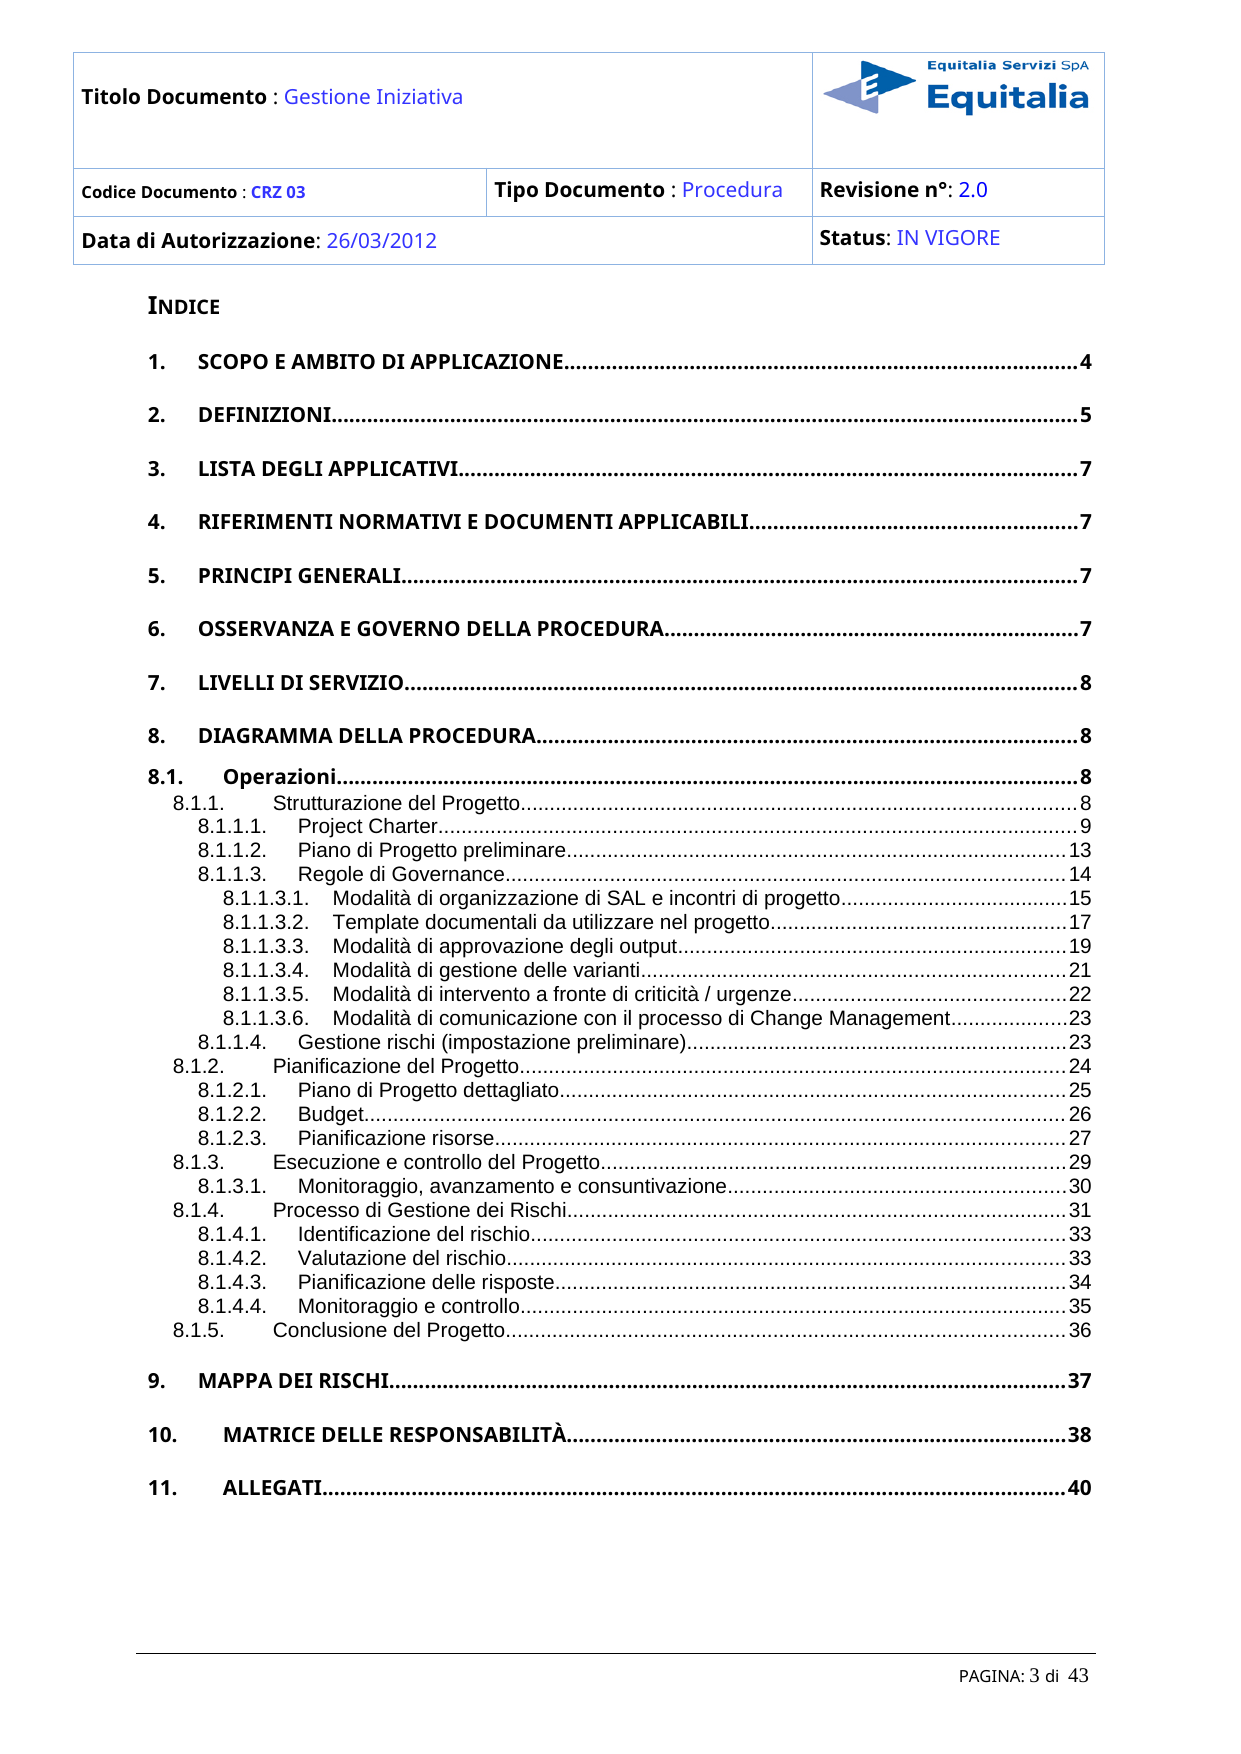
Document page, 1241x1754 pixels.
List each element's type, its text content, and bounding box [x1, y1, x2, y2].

text 8.1.4.2. Valutazione del rischio 33 [198, 1246, 1092, 1269]
text 8.1.2. Pianificazione del Progetto 24 [173, 1054, 1092, 1078]
text 10. Matrice delle Responsabilità 38 [148, 1420, 1092, 1448]
text 8.1.2.1. Piano di Progetto dettagliato 25 [198, 1078, 1092, 1102]
text 1. Scopo e Ambito di applicazione 4 [148, 347, 1092, 375]
text 3. Lista degli applicativi 7 [148, 454, 1092, 482]
text 8.1.4.1. Identificazione del rischio 33 [198, 1222, 1092, 1246]
text 8.1.2.2. Budget 26 [198, 1102, 1092, 1126]
text 8.1.2.3. Pianificazione risorse 27 [198, 1126, 1092, 1150]
text 7. Livelli di servizio 8 [148, 668, 1092, 696]
text 4. Riferimenti normativi e documenti applicabili 7 [148, 507, 1092, 536]
text 8.1. Operazioni 8 [148, 762, 1092, 790]
text 8.1.4.3. Pianificazione delle risposte 34 [198, 1269, 1092, 1293]
text 11. Allegati 40 [148, 1473, 1092, 1502]
text 8.1.3.1. Monitoraggio, avanzamento e consuntivazione 30 [198, 1174, 1092, 1198]
text 8.1.1.3.5. Modalità di intervento a fronte di criticità / urgenze 22 [223, 982, 1092, 1006]
text 8.1.1.3.3. Modalità di approvazione degli output 19 [223, 934, 1092, 958]
text 5. Principi Generali 7 [148, 561, 1092, 589]
text 8.1.1.3.2. Template documentali da utilizzare nel progetto 17 [223, 910, 1092, 934]
text 8.1.1.3.4. Modalità di gestione delle varianti 21 [223, 958, 1092, 982]
text 6. Osservanza e governo della procedura 7 [148, 614, 1092, 643]
text 8.1.1.3.6. Modalità di comunicazione con il processo di Change Management 23 [223, 1006, 1092, 1030]
text 8. Diagramma della procedura 8 [148, 721, 1092, 749]
text 8.1.5. Conclusione del Progetto 36 [173, 1317, 1092, 1341]
text 8.1.1. Strutturazione del Progetto 8 [173, 790, 1092, 814]
text 8.1.1.3.1. Modalità di organizzazione di SAL e incontri di progetto 15 [223, 886, 1092, 910]
list Indice [148, 288, 1092, 322]
text 8.1.1.1. Project Charter 9 [198, 814, 1092, 838]
text 8.1.1.4. Gestione rischi (impostazione preliminare) 23 [198, 1030, 1092, 1054]
text 8.1.1.2. Piano di Progetto preliminare 13 [198, 838, 1092, 862]
text 8.1.1.3. Regole di Governance 14 [198, 862, 1092, 886]
text 2. Definizioni 5 [148, 400, 1092, 429]
picture [819, 53, 1098, 121]
text 8.1.3. Esecuzione e controllo del Progetto 29 [173, 1150, 1092, 1174]
text 8.1.4. Processo di Gestione dei Rischi 31 [173, 1198, 1092, 1222]
text 8.1.4.4. Monitoraggio e controllo 35 [198, 1293, 1092, 1317]
text 9. Mappa dei rischi 37 [148, 1366, 1092, 1395]
